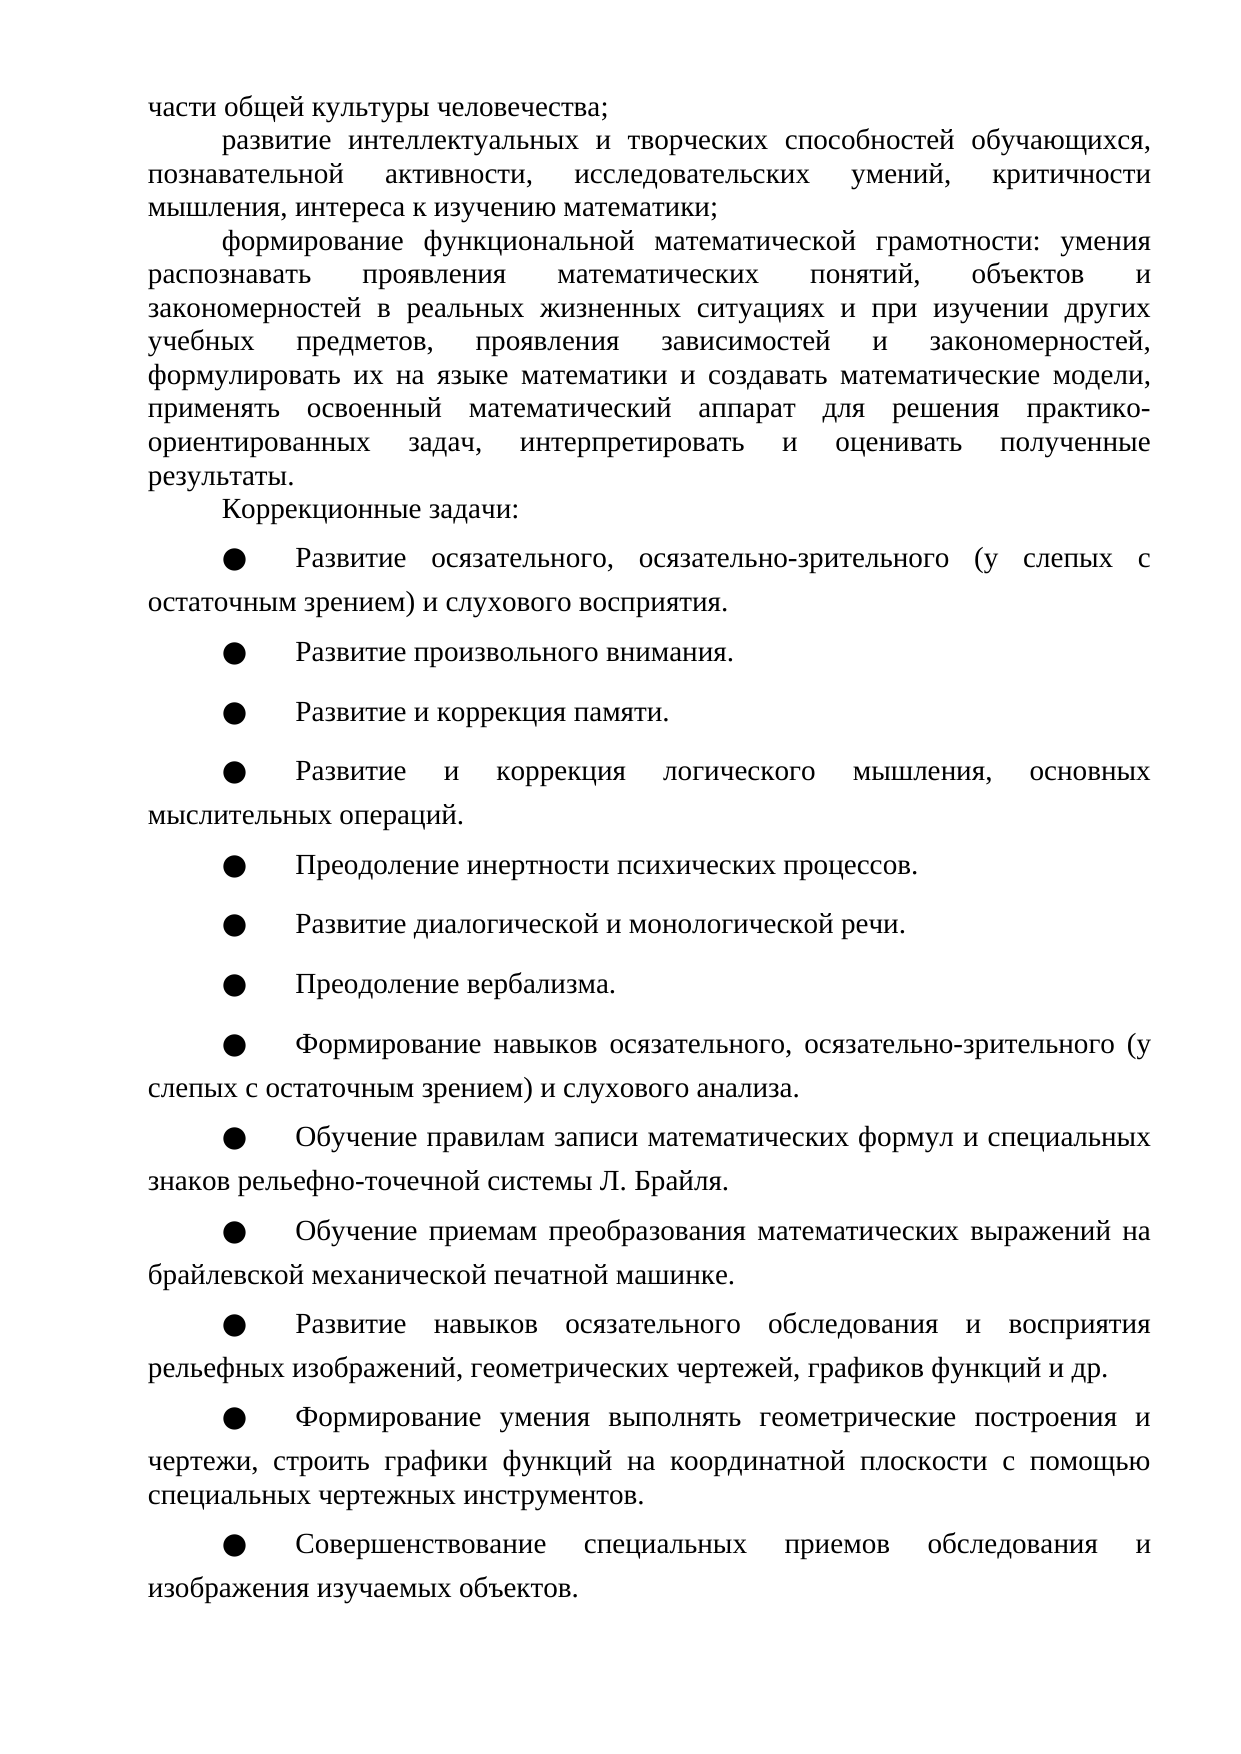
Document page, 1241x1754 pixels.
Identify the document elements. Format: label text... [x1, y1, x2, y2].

text Коррекционные задачи: [148, 491, 1152, 525]
list Развитие произвольного внимания. [148, 618, 1152, 678]
list Обучение правилам записи математических формул и специальных знаков рельефно-точечной системы Л. Брайля. [148, 1104, 1152, 1197]
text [148, 89, 1152, 122]
list Развитие и коррекция памяти. [148, 678, 1152, 738]
list Развитие диалогической и монологической речи. [148, 891, 1152, 951]
list Преодоление вербализма. [148, 951, 1152, 1010]
text развитие интеллектуальных и творческих способностей обучающихся, познавательной активности, исследовательских умений, критичности мышления, интереса к изучению математики; [148, 122, 1152, 223]
list Совершенствование специальных приемов обследования и изображения изучаемых объектов. [148, 1511, 1152, 1604]
list Преодоление инертности психических процессов. [148, 831, 1152, 891]
list Развитие навыков осязательного обследования и восприятия рельефных изображений, геометрических чертежей, графиков функций и др. [148, 1290, 1152, 1384]
text формирование функциональной математической грамотности: умения распознавать проявления математических понятий, объектов и закономерностей в реальных жизненных ситуациях и при изучении других учебных предметов, проявления зависимостей и закономерностей, формулировать их на языке математики и создавать математические модели, применять освоенный математический аппарат для решения практико-ориентированных задач, интерпретировать и оценивать полученные результаты. [148, 223, 1152, 491]
list Развитие осязательного, осязательно-зрительного (у слепых с остаточным зрением) и слухового восприятия. [148, 525, 1152, 618]
list Обучение приемам преобразования математических выражений на брайлевской механической печатной машинке. [148, 1197, 1152, 1290]
list Развитие и коррекция логического мышления, основных мыслительных операций. [148, 738, 1152, 831]
list Формирование навыков осязательного, осязательно-зрительного (у слепых с остаточным зрением) и слухового анализа. [148, 1010, 1152, 1104]
list Формирование умения выполнять геометрические построения и чертежи, строить графики функций на координатной плоскости с помощью специальных чертежных инструментов. [148, 1384, 1152, 1511]
